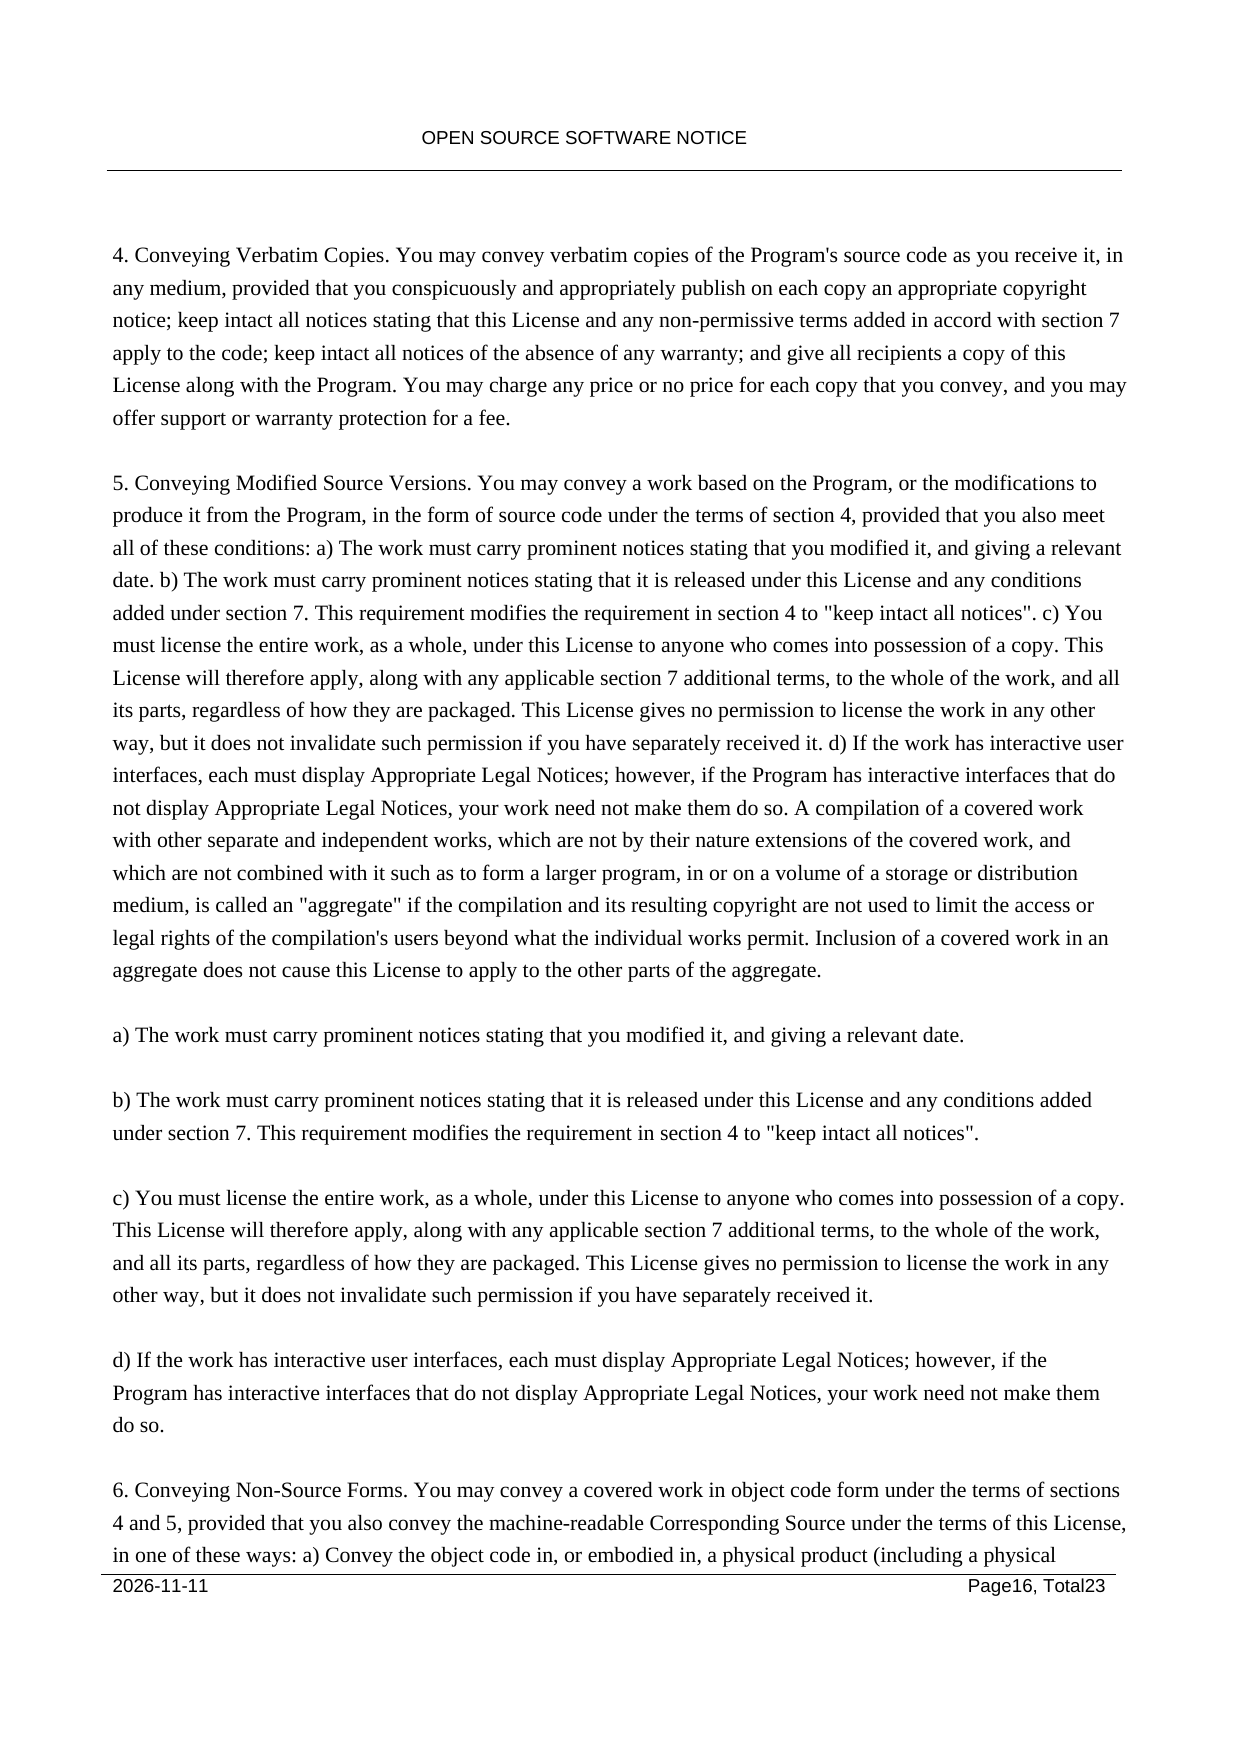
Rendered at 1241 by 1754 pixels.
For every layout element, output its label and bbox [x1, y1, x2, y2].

text [112, 206, 1128, 1571]
